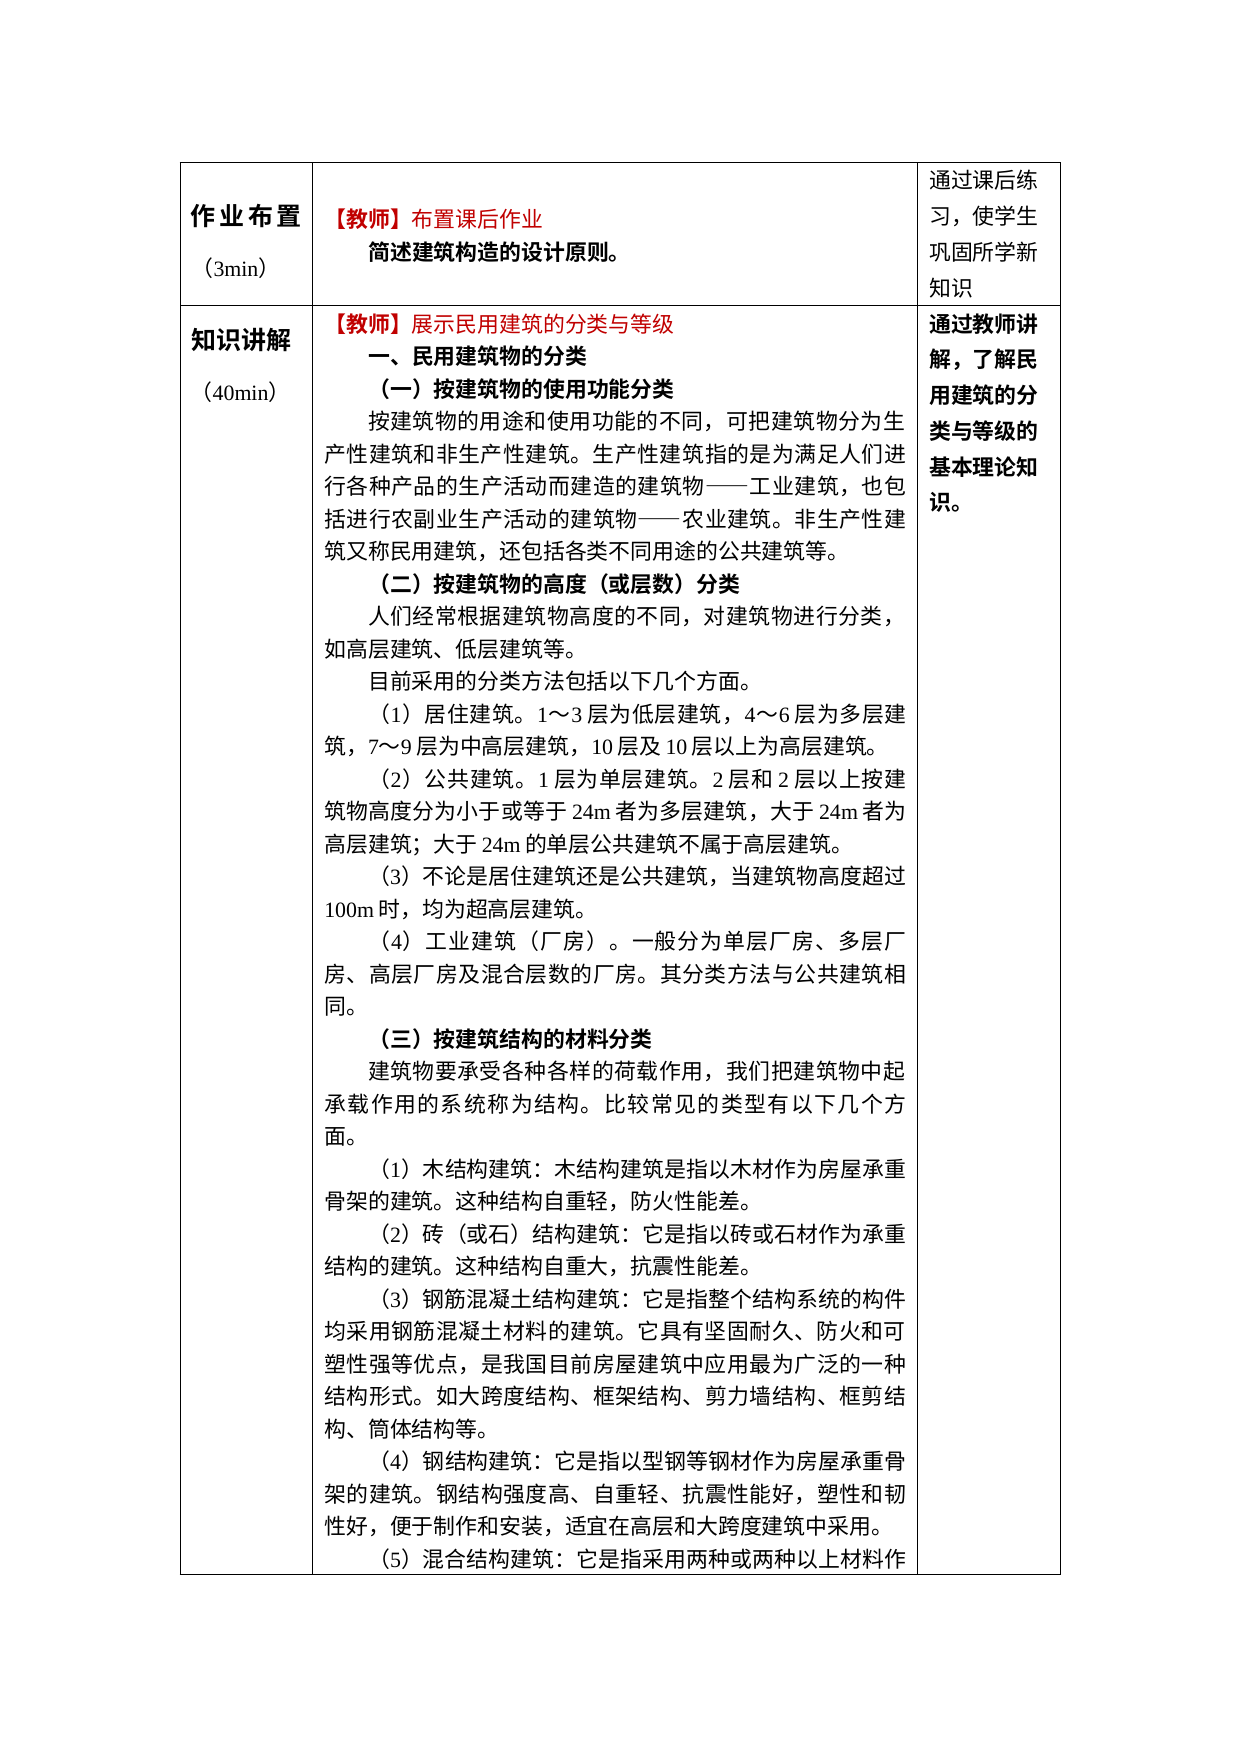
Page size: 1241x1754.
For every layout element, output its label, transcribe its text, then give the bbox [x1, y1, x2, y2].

table_cell 作业布置（3min） [181, 163, 312, 305]
table_cell 知识讲解 （40min） [181, 306, 312, 1574]
table_cell 通过课后练习，使学生巩固所学新知识 [918, 163, 1060, 305]
table_cell 【教师】布置课后作业 简述建筑构造的设计原则。 [313, 163, 917, 305]
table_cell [313, 306, 917, 1574]
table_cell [918, 306, 1060, 1574]
